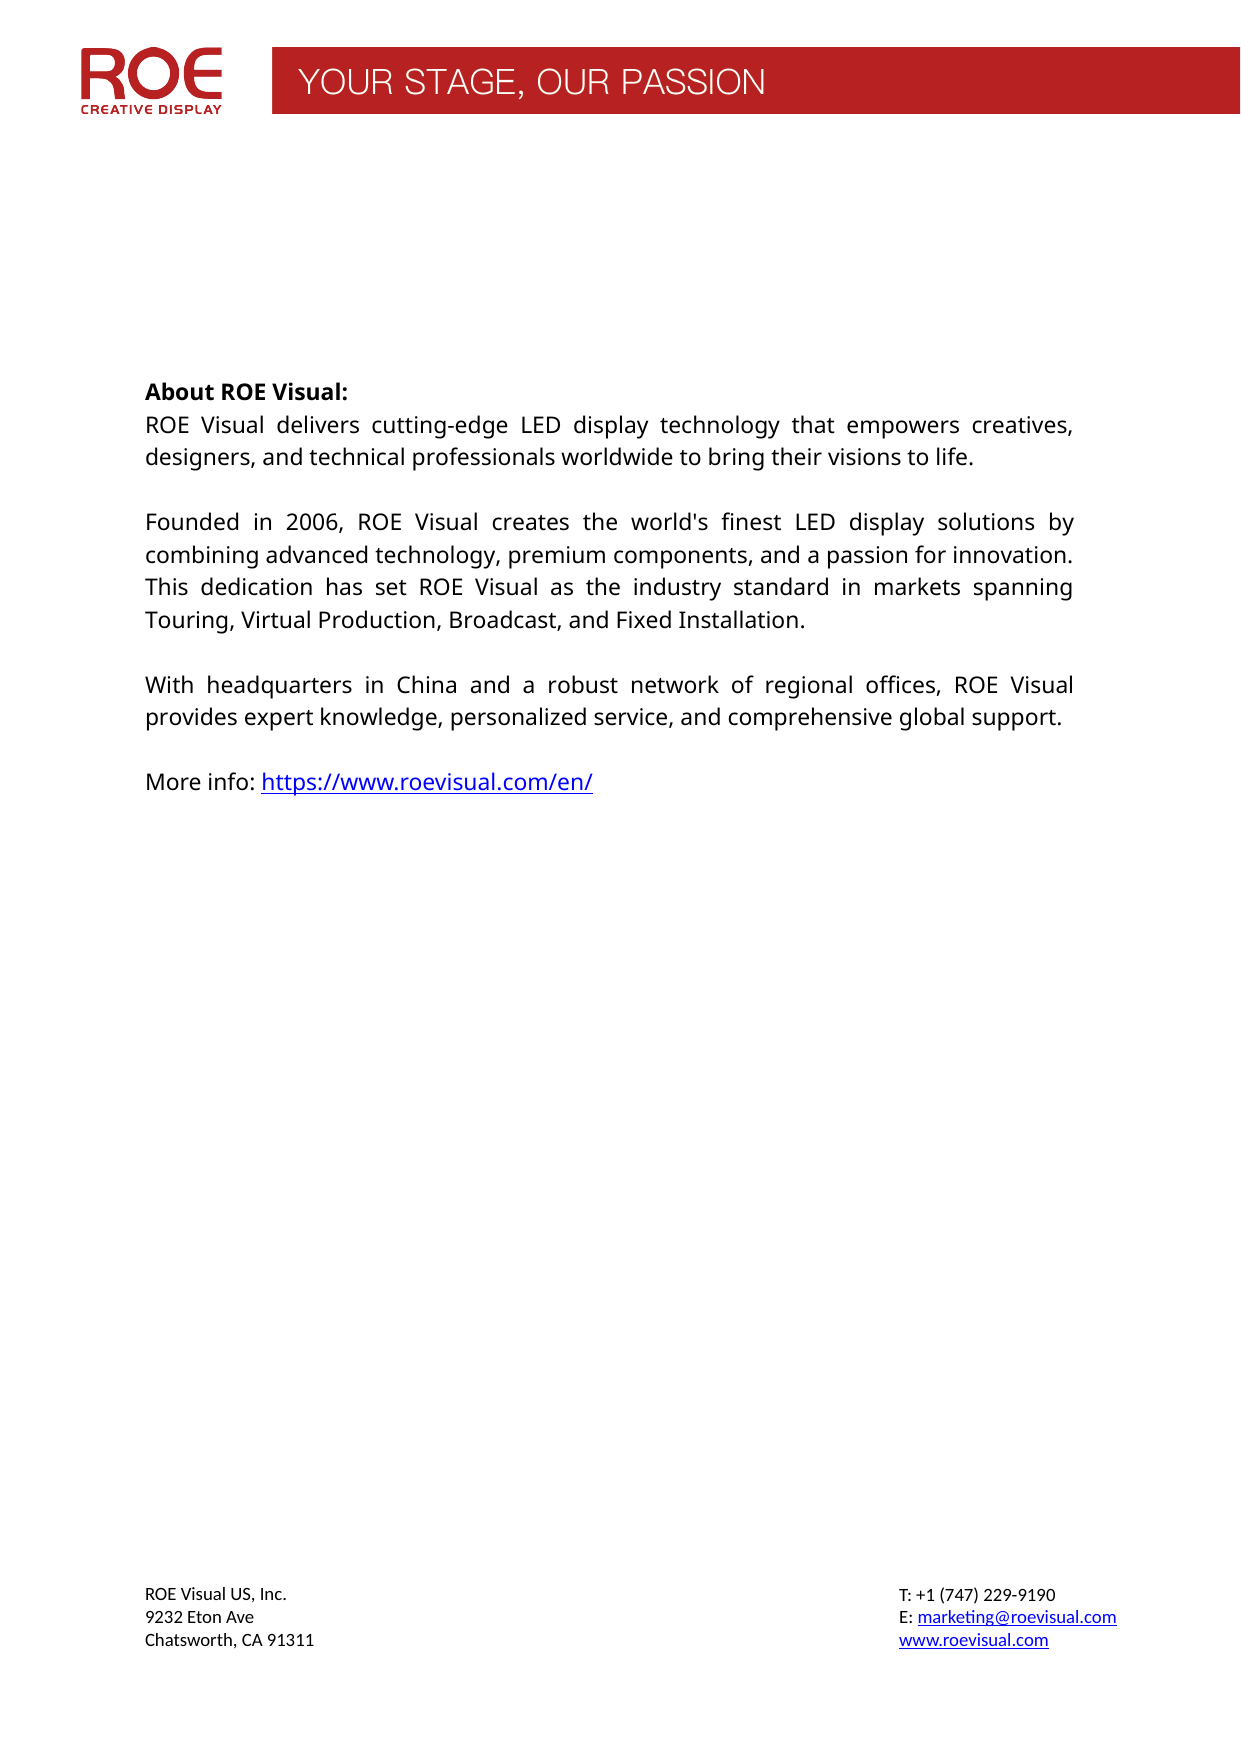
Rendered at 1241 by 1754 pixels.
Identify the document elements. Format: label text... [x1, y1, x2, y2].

text With headquarters in China and a robust network of regional offices, ROE Visual provides expert knowledge, personalized service, and comprehensive global support. [145, 668, 1075, 733]
text ROE Visual delivers cutting-edge LED display technology that empowers creatives, designers, and technical professionals worldwide to bring their visions to life. [145, 408, 1075, 473]
text More info: https://www.roevisual.com/en/ [145, 766, 1075, 798]
text Founded in 2006, ROE Visual creates the world's finest LED display solutions by combining advanced technology, premium components, and a passion for innovation. This dedication has set ROE Visual as the industry standard in markets spanning Touring, Virtual Production, Broadcast, and Fixed Installation. [145, 506, 1075, 636]
picture [81, 47, 1241, 114]
text About ROE Visual: [145, 376, 1075, 408]
